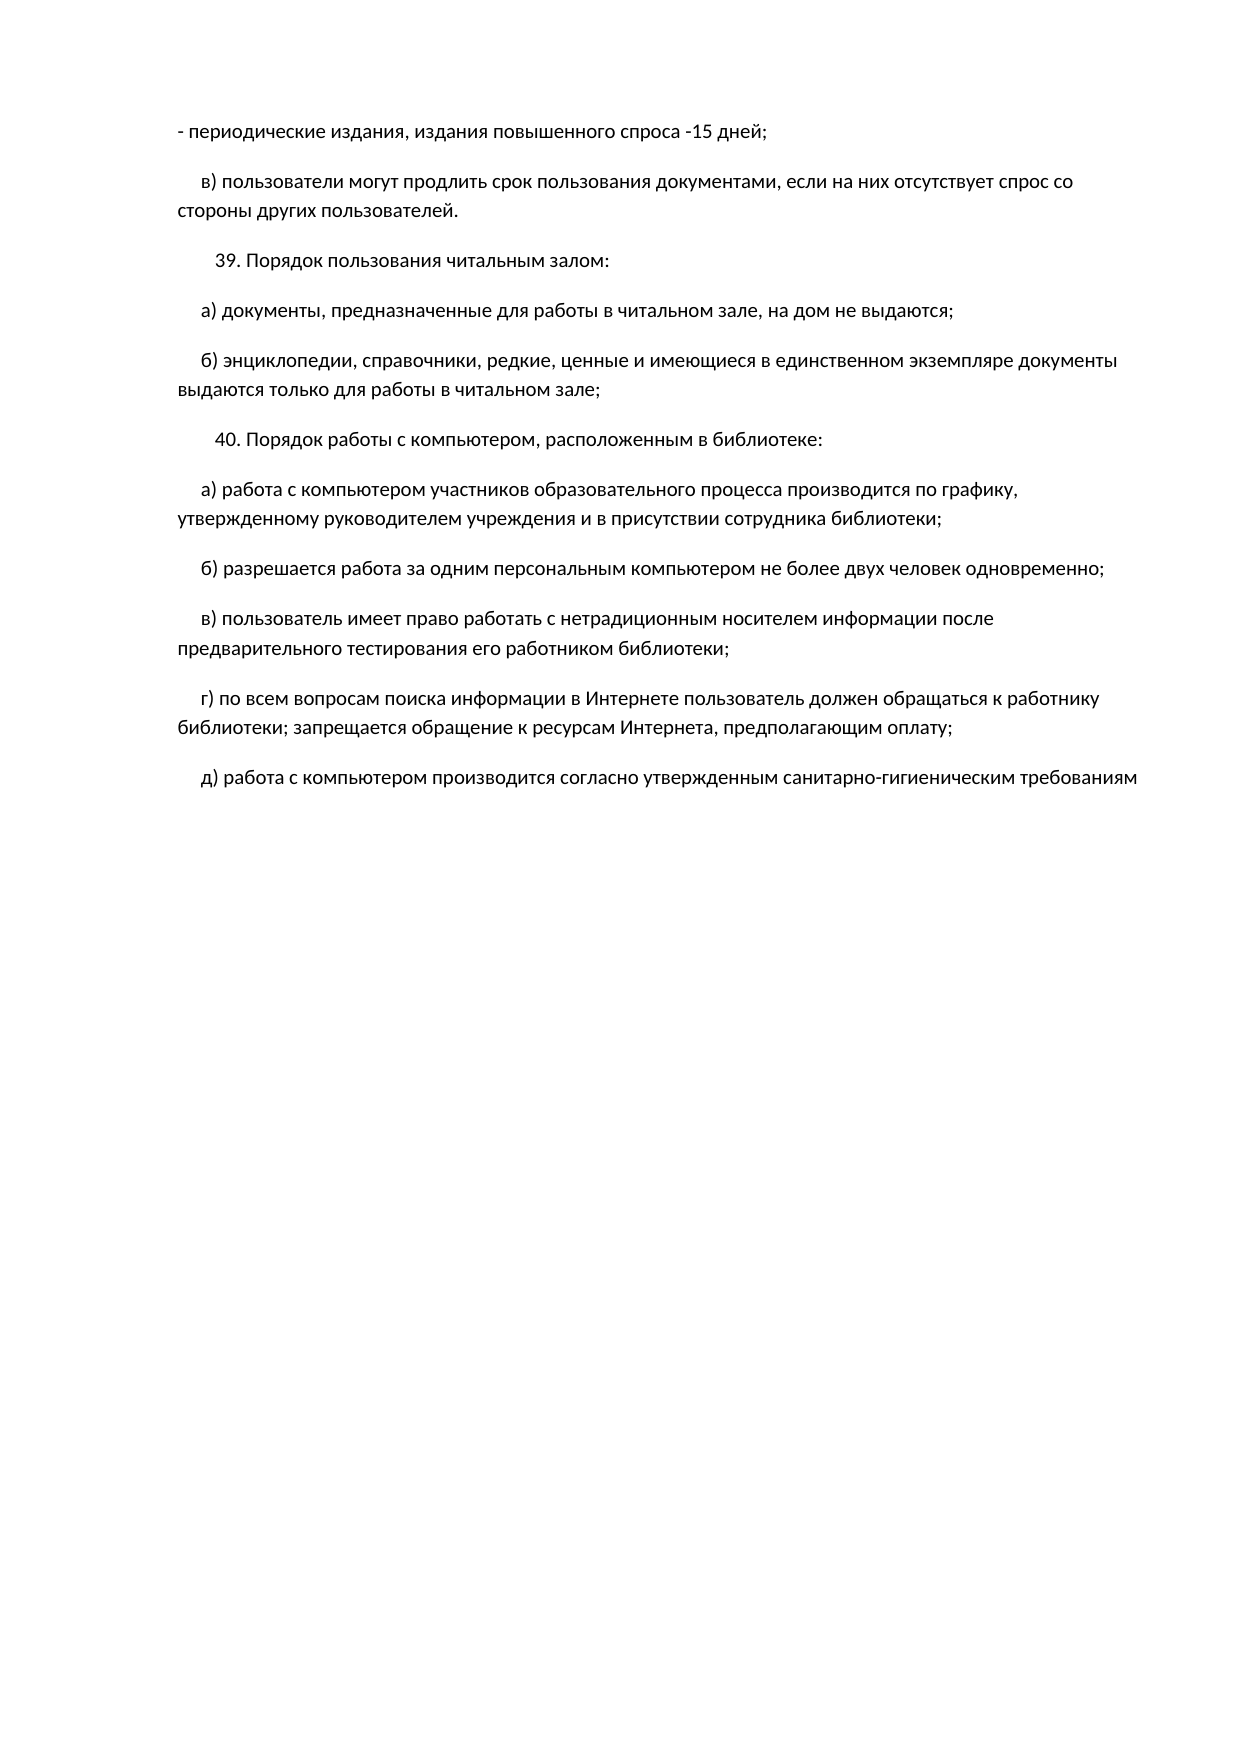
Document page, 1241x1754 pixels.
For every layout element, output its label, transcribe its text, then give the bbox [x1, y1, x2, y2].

text д) работа с компьютером производится согласно утвержденным санитарно-гигиеническим требованиям [177, 764, 1152, 789]
text г) по всем вопросам поиска информации в Интернете пользователь должен обращаться к работнику библиотеки; запрещается обращение к ресурсам Интернета, предполагающим оплату; [177, 685, 1152, 739]
text 40. Порядок работы с компьютером, расположенным в библиотеке: [177, 426, 1152, 452]
text б) энциклопедии, справочники, редкие, ценные и имеющиеся в единственном экземпляре документы выдаются только для работы в читальном зале; [177, 347, 1152, 402]
text б) разрешается работа за одним персональным компьютером не более двух человек одновременно; [177, 556, 1152, 581]
text в) пользователи могут продлить срок пользования документами, если на них отсутствует спрос со стороны других пользователей. [177, 168, 1152, 223]
text - периодические издания, издания повышенного спроса -15 дней; [177, 118, 1152, 143]
text 39. Порядок пользования читальным залом: [177, 247, 1152, 273]
text а) работа с компьютером участников образовательного процесса производится по графику, утвержденному руководителем учреждения и в присутствии сотрудника библиотеки; [177, 476, 1152, 531]
text в) пользователь имеет право работать с нетрадиционным носителем информации после предварительного тестирования его работником библиотеки; [177, 606, 1152, 660]
text а) документы, предназначенные для работы в читальном зале, на дом не выдаются; [177, 297, 1152, 323]
